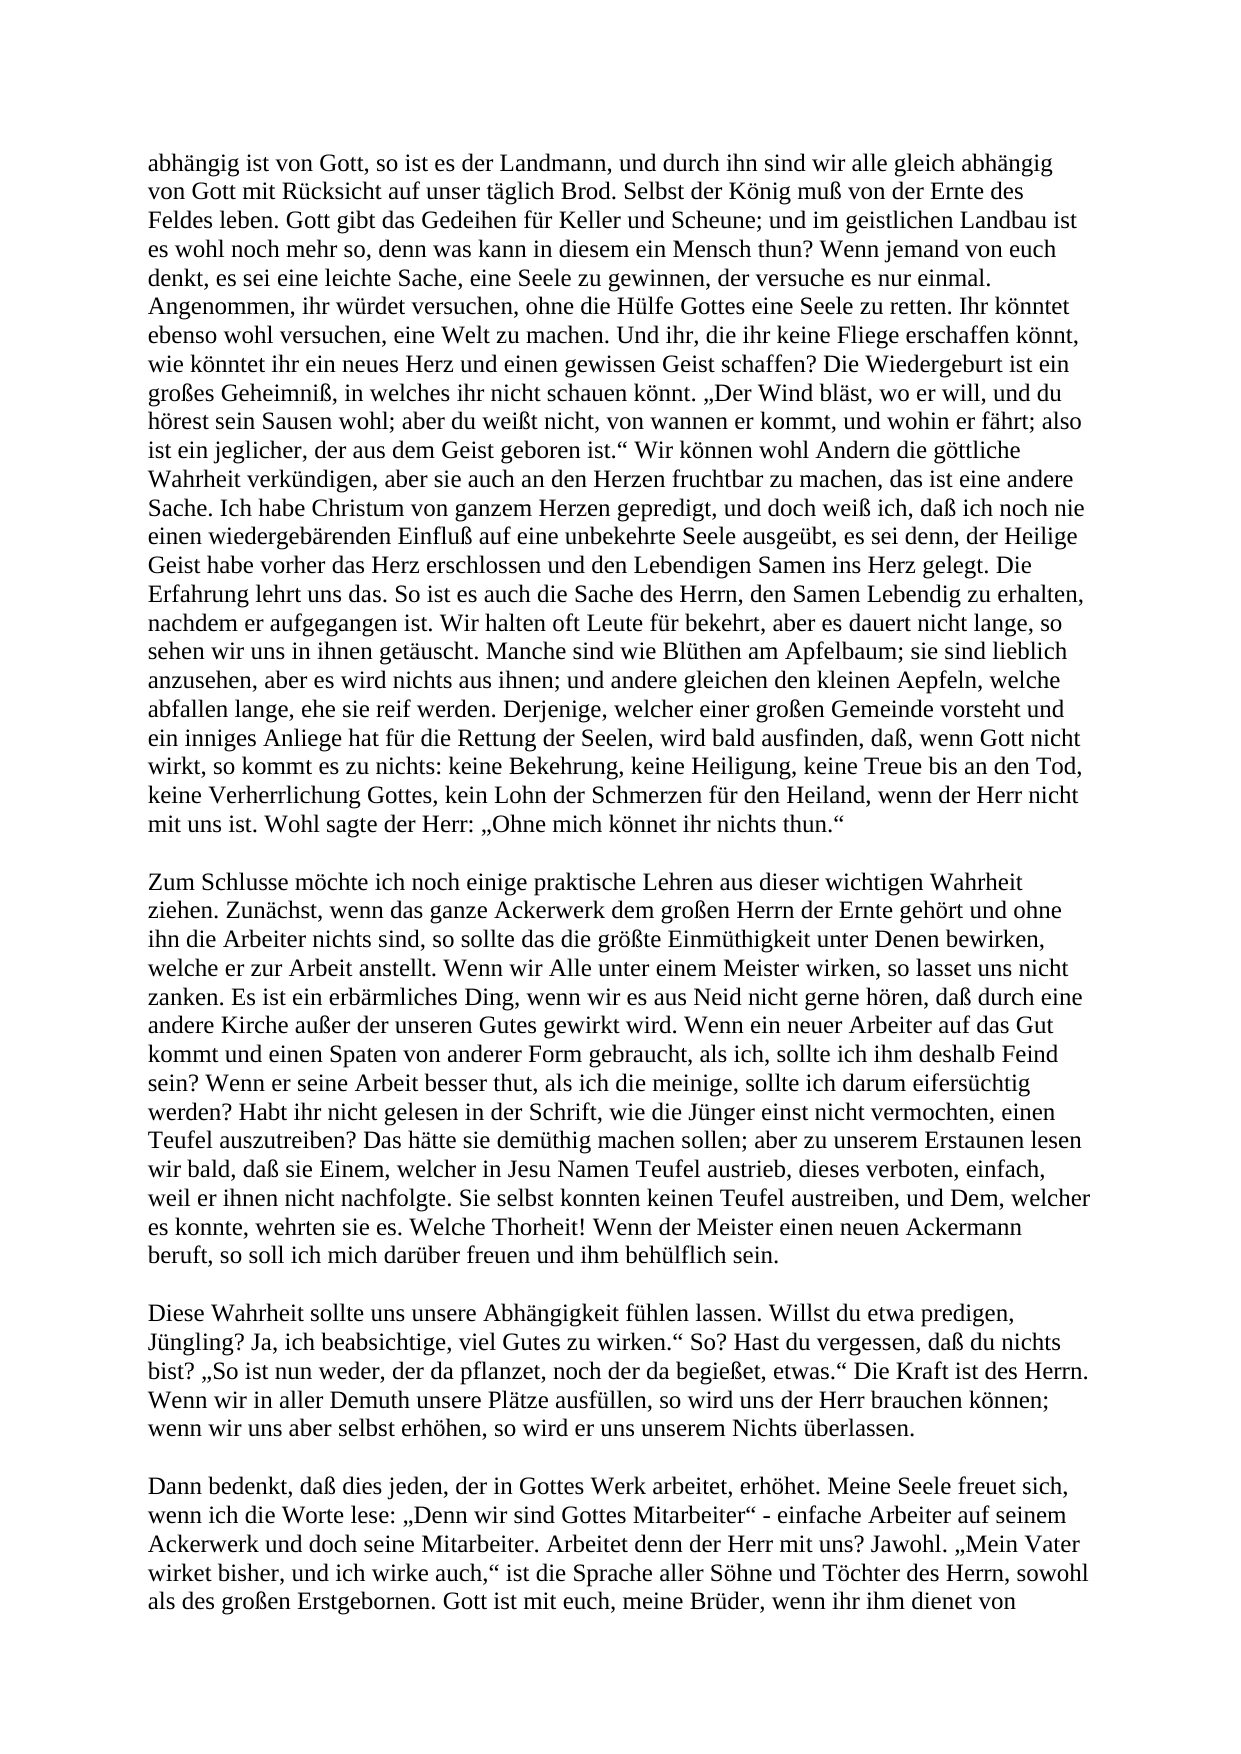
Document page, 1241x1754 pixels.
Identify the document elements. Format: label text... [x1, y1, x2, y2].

text Diese Wahrheit sollte uns unsere Abhängigkeit fühlen lassen. Willst du etwa predigen, Jüngling? Ja, ich beabsichtige, viel Gutes zu wirken.“ So? Hast du vergessen, daß du nichts bist? „So ist nun weder, der da pflanzet, noch der da begießet, etwas.“ Die Kraft ist des Herrn. Wenn wir in aller Demuth unsere Plätze ausfüllen, so wird uns der Herr brauchen können; wenn wir uns aber selbst erhöhen, so wird er uns unserem Nichts überlassen. [148, 1298, 1093, 1442]
text Zum Schlusse möchte ich noch einige praktische Lehren aus dieser wichtigen Wahrheit ziehen. Zunächst, wenn das ganze Ackerwerk dem großen Herrn der Ernte gehört und ohne ihn die Arbeiter nichts sind, so sollte das die größte Einmüthigkeit unter Denen bewirken, welche er zur Arbeit anstellt. Wenn wir Alle unter einem Meister wirken, so lasset uns nicht zanken. Es ist ein erbärmliches Ding, wenn wir es aus Neid nicht gerne hören, daß durch eine andere Kirche außer der unseren Gutes gewirkt wird. Wenn ein neuer Arbeiter auf das Gut kommt und einen Spaten von anderer Form gebraucht, als ich, sollte ich ihm deshalb Feind sein? Wenn er seine Arbeit besser thut, als ich die meinige, sollte ich darum eifersüchtig werden? Habt ihr nicht gelesen in der Schrift, wie die Jünger einst nicht vermochten, einen Teufel auszutreiben? Das hätte sie demüthig machen sollen; aber zu unserem Erstaunen lesen wir bald, daß sie Einem, welcher in Jesu Namen Teufel austrieb, dieses verboten, einfach, weil er ihnen nicht nachfolgte. Sie selbst konnten keinen Teufel austreiben, und Dem, welcher es konnte, wehrten sie es. Welche Thorheit! Wenn der Meister einen neuen Ackermann beruft, so soll ich mich darüber freuen und ihm behülflich sein. [148, 867, 1093, 1269]
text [148, 1471, 1093, 1615]
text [148, 148, 1093, 838]
